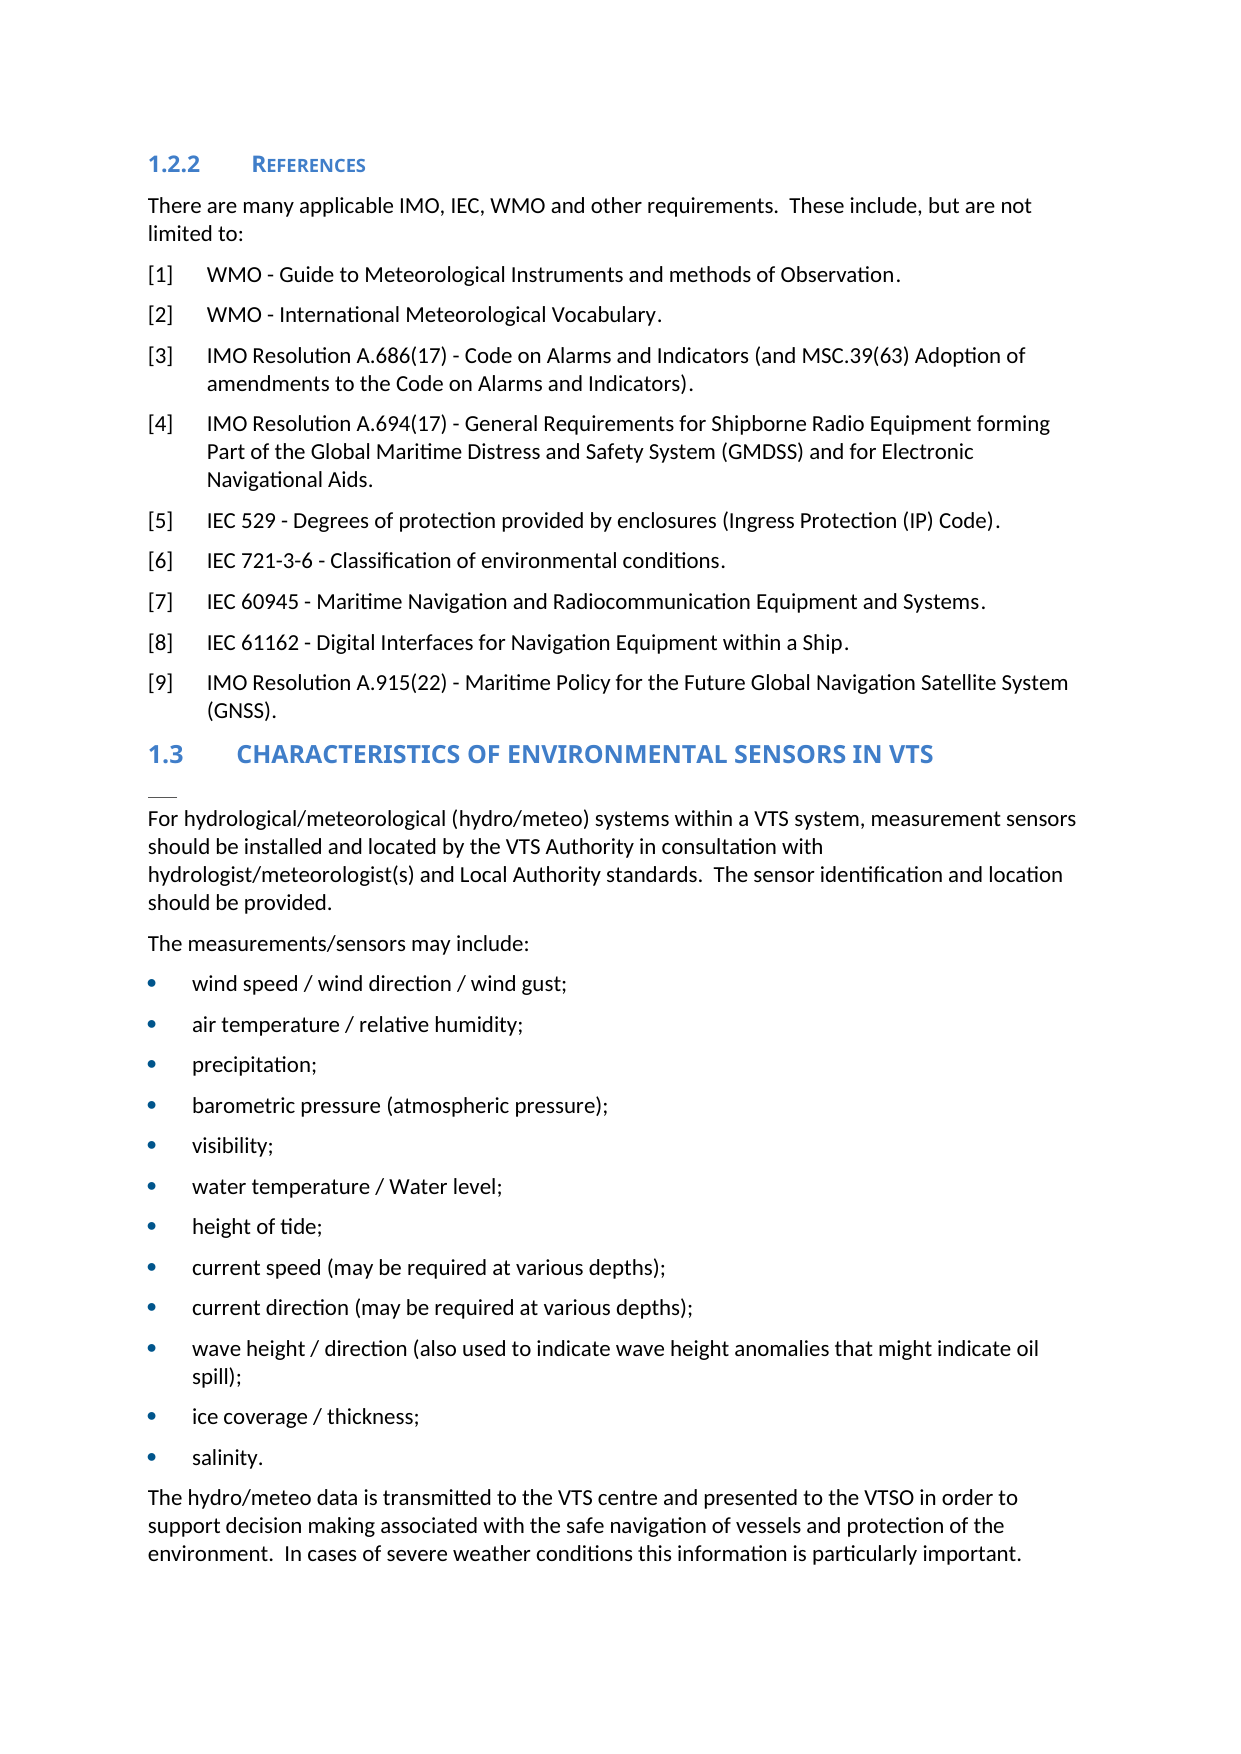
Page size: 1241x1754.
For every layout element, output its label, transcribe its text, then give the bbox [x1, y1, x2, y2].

text ice coverage / thickness; [148, 1402, 1093, 1430]
text barometric pressure (atmospheric pressure); [148, 1091, 1093, 1119]
text WMO - International Meteorological Vocabulary. [148, 300, 1093, 328]
text There are many applicable IMO, IEC, WMO and other requirements. These include, but are not limited to: [148, 191, 1093, 247]
text wind speed / wind direction / wind gust; [148, 969, 1093, 997]
text visibility; [148, 1131, 1093, 1159]
text IMO Resolution A.694(17) - General Requirements for Shipborne Radio Equipment forming Part of the Global Maritime Distress and Safety System (GMDSS) and for Electronic Navigational Aids. [148, 409, 1093, 493]
text air temperature / relative humidity; [148, 1010, 1093, 1038]
text precipitation; [148, 1050, 1093, 1078]
text The measurements/sensors may include: [148, 929, 1093, 957]
subtitle References [148, 148, 1093, 179]
text wave height / direction (also used to indicate wave height anomalies that might indicate oil spill); [148, 1334, 1093, 1390]
text IMO Resolution A.915(22) - Maritime Policy for the Future Global Navigation Satellite System (GNSS). [148, 668, 1093, 724]
subtitle Characteristics of Environmental Sensors in VTS [148, 737, 1093, 771]
text The hydro/meteo data is transmitted to the VTS centre and presented to the VTSO in order to support decision making associated with the safe navigation of vessels and protection of the environment. In cases of severe weather conditions this information is particularly important. [148, 1483, 1093, 1567]
text water temperature / Water level; [148, 1172, 1093, 1200]
text height of tide; [148, 1212, 1093, 1240]
text IMO Resolution A.686(17) - Code on Alarms and Indicators (and MSC.39(63) Adoption of amendments to the Code on Alarms and Indicators). [148, 341, 1093, 397]
text IEC 61162 - Digital Interfaces for Navigation Equipment within a Ship. [148, 628, 1093, 656]
text IEC 721-3-6 - Classification of environmental conditions. [148, 547, 1093, 574]
text current speed (may be required at various depths); [148, 1253, 1093, 1281]
text current direction (may be required at various depths); [148, 1293, 1093, 1321]
text IEC 529 - Degrees of protection provided by enclosures (Ingress Protection (IP) Code). [148, 506, 1093, 534]
text For hydrological/meteorological (hydro/meteo) systems within a VTS system, measurement sensors should be installed and located by the VTS Authority in consultation with hydrologist/meteorologist(s) and Local Authority standards. The sensor identification and location should be provided. [148, 804, 1093, 916]
list WMO - Guide to Meteorological Instruments and methods of Observation. [148, 260, 1093, 288]
text IEC 60945 - Maritime Navigation and Radiocommunication Equipment and Systems. [148, 587, 1093, 615]
text salinity. [148, 1443, 1093, 1471]
